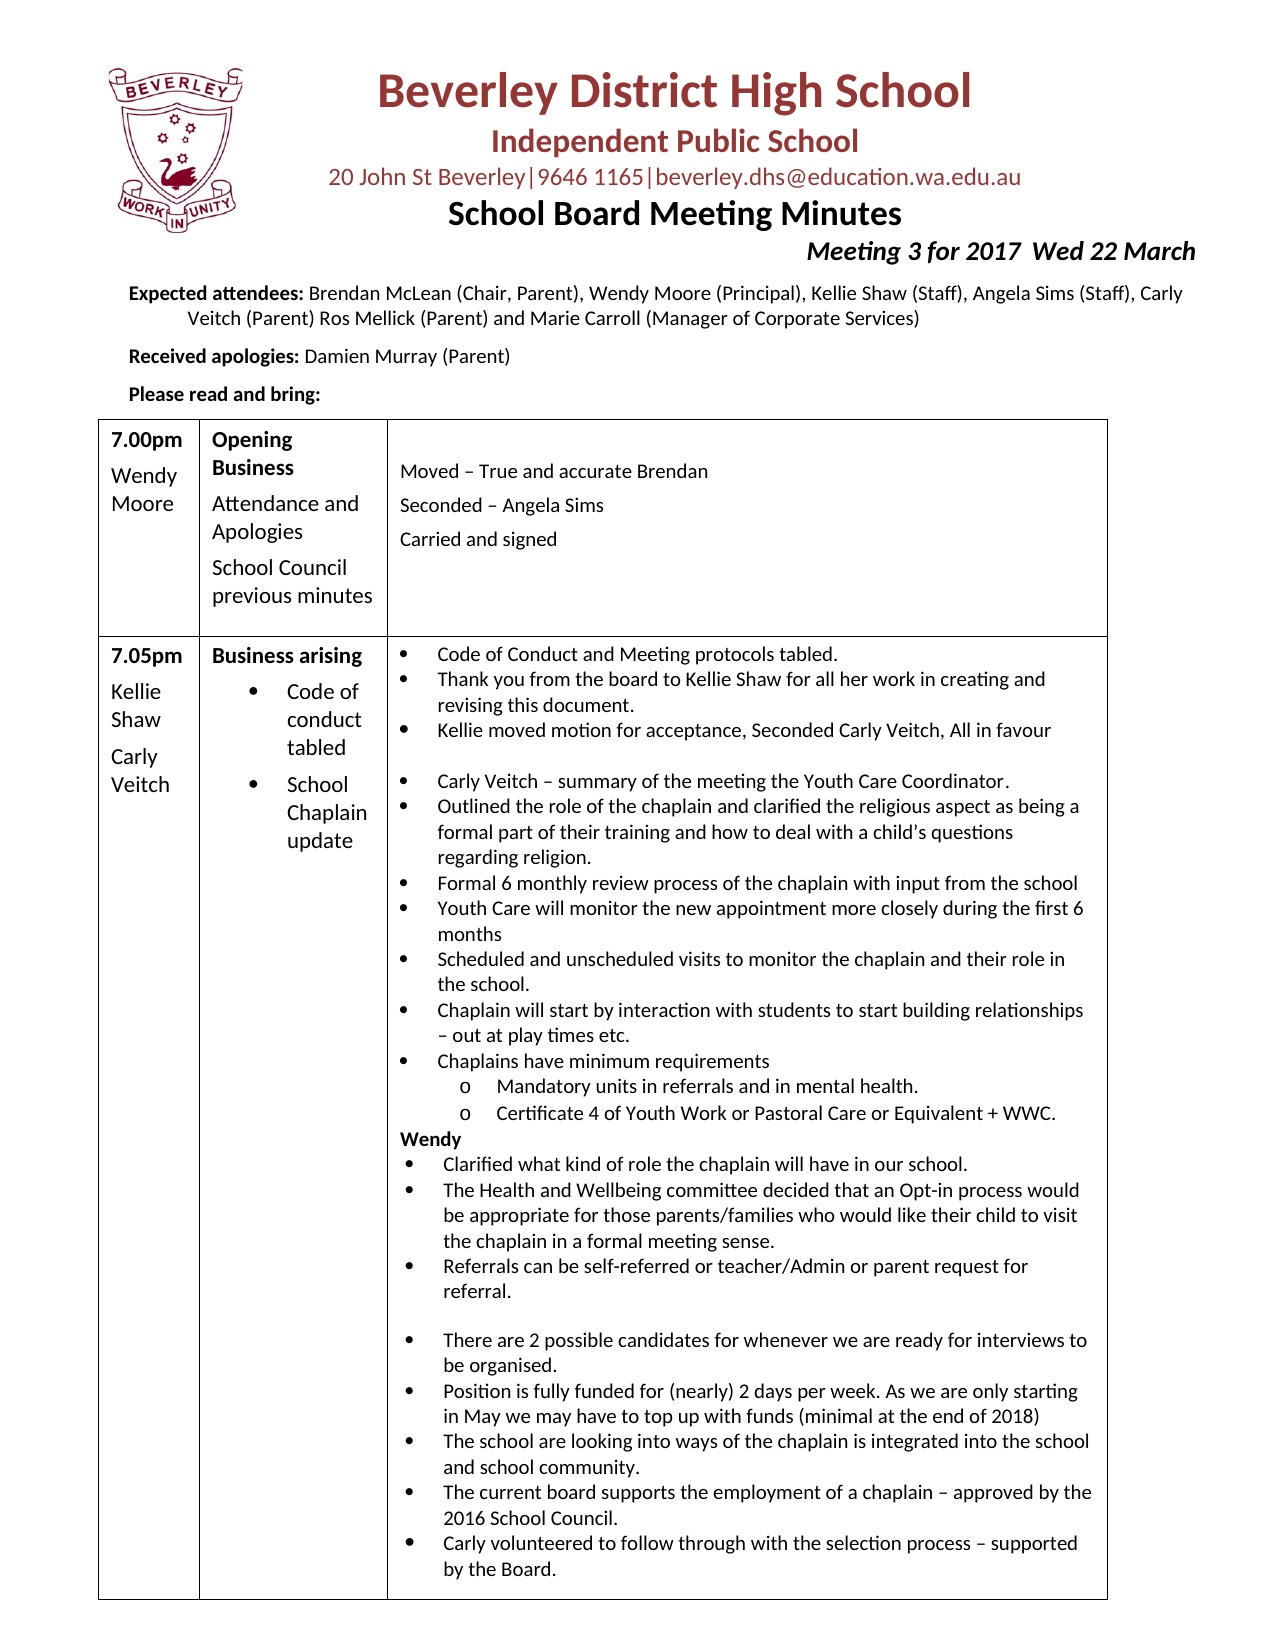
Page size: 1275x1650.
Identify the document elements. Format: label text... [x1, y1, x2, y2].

table_cell 7.05pm Kellie Shaw Carly Veitch [99, 637, 199, 1599]
table_cell Business arising Code of conduct tabled School Chaplain update [200, 637, 387, 1599]
picture [107, 68, 242, 231]
title Meeting 3 for 2017 Wed 22 March [187, 234, 1196, 268]
table_header 7.00pm Wendy Moore [99, 420, 199, 636]
table_header Moved – True and accurate Brendan Seconded – Angela Sims Carried and signed [388, 420, 1107, 636]
text Received apologies: Damien Murray (Parent) [128, 343, 1196, 369]
table_header Opening Business Attendance and Apologies School Council previous minutes [200, 420, 387, 636]
text Please read and bring: [128, 381, 1196, 407]
text Expected attendees: Brendan McLean (Chair, Parent), Wendy Moore (Principal), Kellie Shaw (Staff), Angela Sims (Staff), Carly Veitch (Parent) Ros Mellick (Parent) and Marie Carroll (Manager of Corporate Services) [128, 280, 1196, 331]
table_cell Code of Conduct and Meeting protocols tabled. Thank you from the board to Kellie Shaw for all her work in creating and revising this document. Kellie moved motion for acceptance, Seconded Carly Veitch, All in favour Carly Veitch – summary of the meeting the Youth Care Coordinator. Outlined the role of the chaplain and clarified the religious aspect as being a formal part of their training and how to deal with a child’s questions regarding religion. Formal 6 monthly review process of the chaplain with input from the school Youth Care will monitor the new appointment more closely during the first 6 months Scheduled and unscheduled visits to monitor the chaplain and their role in the school. Chaplain will start by interaction with students to start building relationships – out at play times etc. Chaplains have minimum requirements Mandatory units in referrals and in mental health. Certificate 4 of Youth Work or Pastoral Care or Equivalent + WWC. Wendy Clarified what kind of role the chaplain will have in our school. The Health and Wellbeing committee decided that an Opt-in process would be appropriate for those parents/families who would like their child to visit the chaplain in a formal meeting sense. Referrals can be self-referred or teacher/Admin or parent request for referral. There are 2 possible candidates for whenever we are ready for interviews to be organised. Position is fully funded for (nearly) 2 days per week. As we are only starting in May we may have to top up with funds (minimal at the end of 2018) The school are looking into ways of the chaplain is integrated into the school and school community. The current board supports the employment of a chaplain – approved by the 2016 School Council. Carly volunteered to follow through with the selection process – supported by the Board. [388, 637, 1107, 1599]
